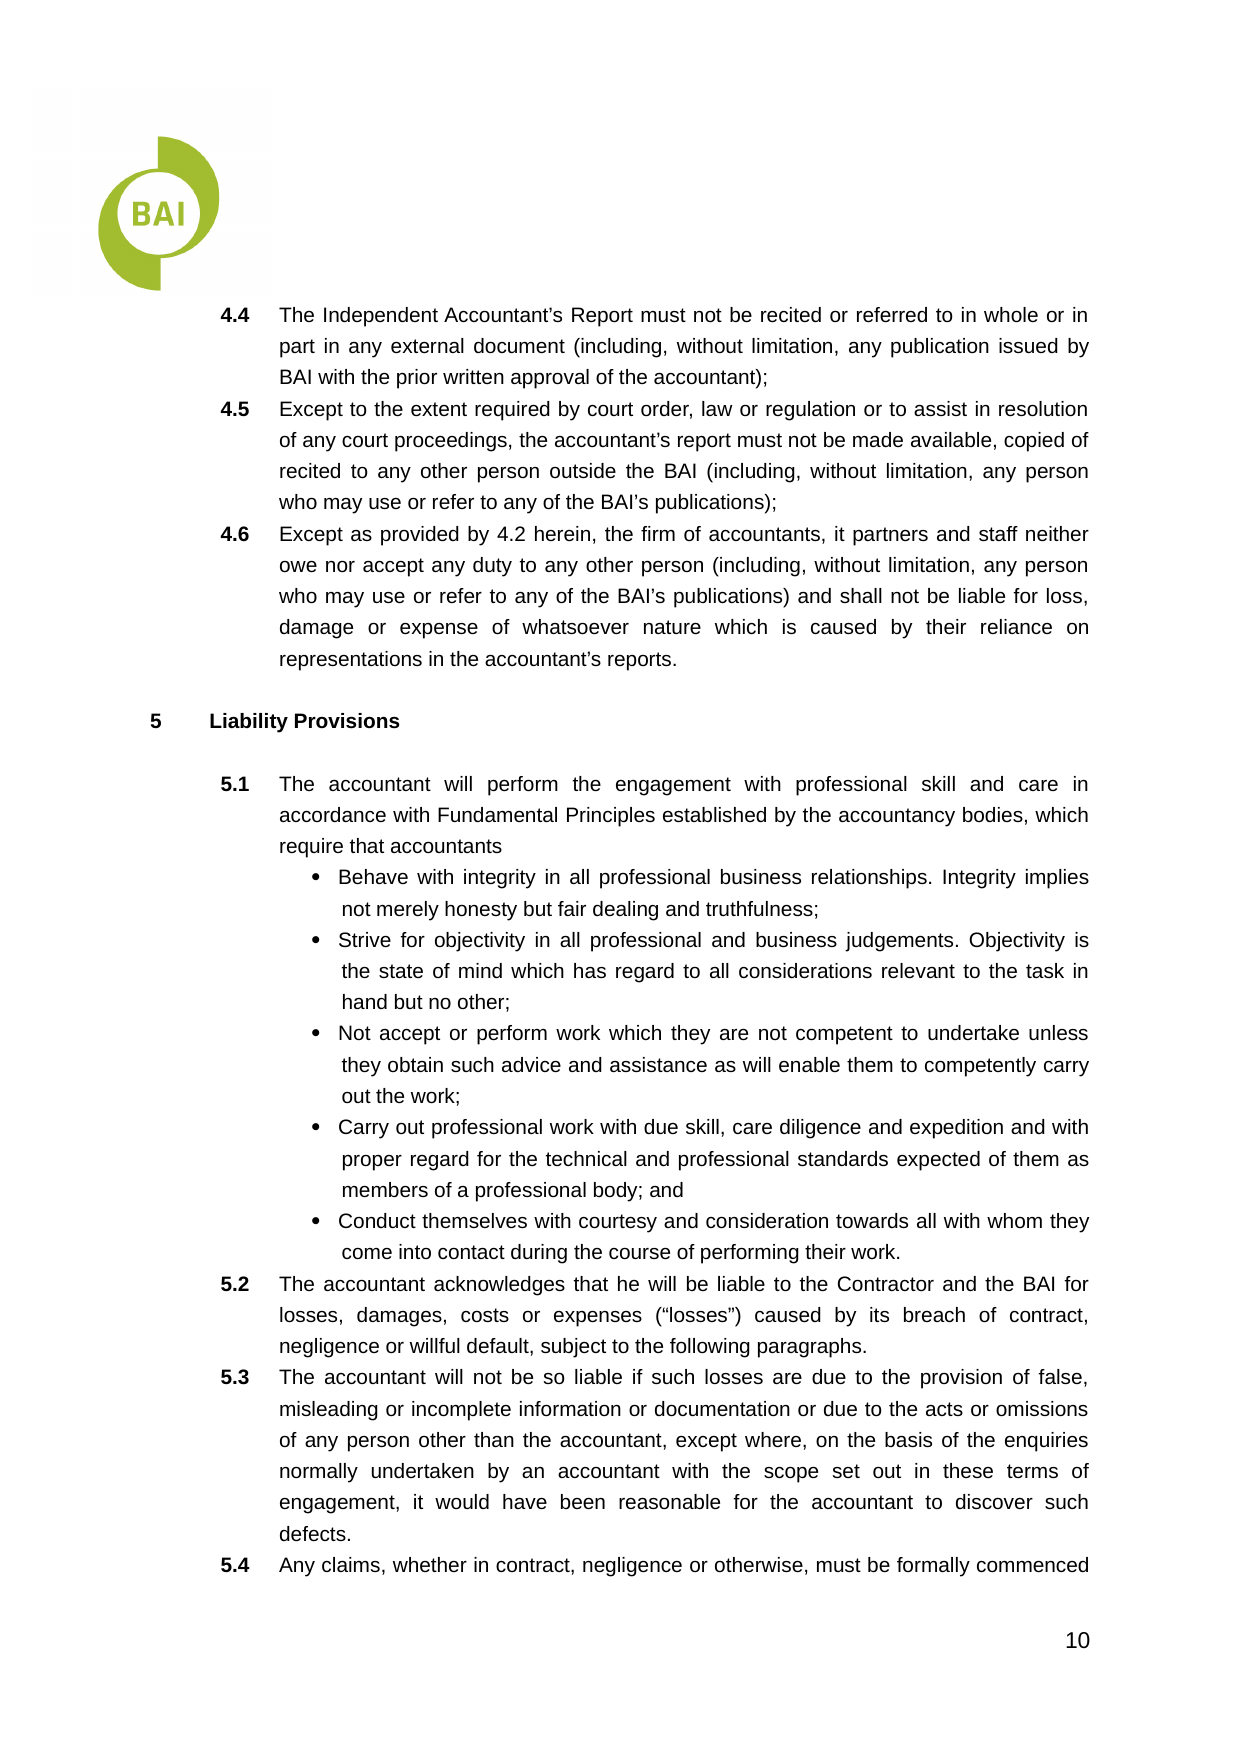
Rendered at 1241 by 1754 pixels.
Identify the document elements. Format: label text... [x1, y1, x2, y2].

table_cell Except to the extent required by court order, law or regulation or to assist in resolution of any court proceedings, the accountant’s report must not be made available, copied of recited to any other person outside the BAI (including, without limitation, any person who may use or refer to any of the BAI’s publications); [268, 389, 1101, 514]
table_cell 4.4 [209, 295, 268, 389]
table_header The accountant will perform the engagement with professional skill and care in accordance with Fundamental Principles established by the accountancy bodies, which require that accountants Behave with integrity in all professional business relationships. Integrity implies not merely honesty but fair dealing and truthfulness; Strive for objectivity in all professional and business judgements. Objectivity is the state of mind which has regard to all considerations relevant to the task in hand but no other; Not accept or perform work which they are not competent to undertake unless they obtain such advice and assistance as will enable them to competently carry out the work; Carry out professional work with due skill, care diligence and expedition and with proper regard for the technical and professional standards expected of them as members of a professional body; and Conduct themselves with courtesy and consideration towards all with whom they come into contact during the course of performing their work. [268, 764, 1101, 1264]
table_cell The accountant will not be so liable if such losses are due to the provision of false, misleading or incomplete information or documentation or due to the acts or omissions of any person other than the accountant, except where, on the basis of the enquiries normally undertaken by an accountant with the scope set out in these terms of engagement, it would have been reasonable for the accountant to discover such defects. [268, 1358, 1101, 1545]
picture [25, 81, 277, 296]
table_cell 5.3 [209, 1358, 268, 1545]
table_cell 5.2 [209, 1264, 268, 1358]
table_cell 5.4 [209, 1545, 268, 1577]
table_cell 4.5 [209, 389, 268, 514]
table_cell Except as provided by 4.2 herein, the firm of accountants, it partners and staff neither owe nor accept any duty to any other person (including, without limitation, any person who may use or refer to any of the BAI’s publications) and shall not be liable for loss, damage or expense of whatsoever nature which is caused by their reliance on representations in the accountant’s reports. [268, 514, 1101, 670]
table_header 5.1 [209, 764, 268, 1264]
text 5 Liability Provisions [150, 702, 1090, 733]
table_cell 4.6 [209, 514, 268, 670]
table_cell The accountant acknowledges that he will be liable to the Contractor and the BAI for losses, damages, costs or expenses (“losses”) caused by its breach of contract, negligence or willful default, subject to the following paragraphs. [268, 1264, 1101, 1358]
table_cell The Independent Accountant’s Report must not be recited or referred to in whole or in part in any external document (including, without limitation, any publication issued by BAI with the prior written approval of the accountant); [268, 295, 1101, 389]
